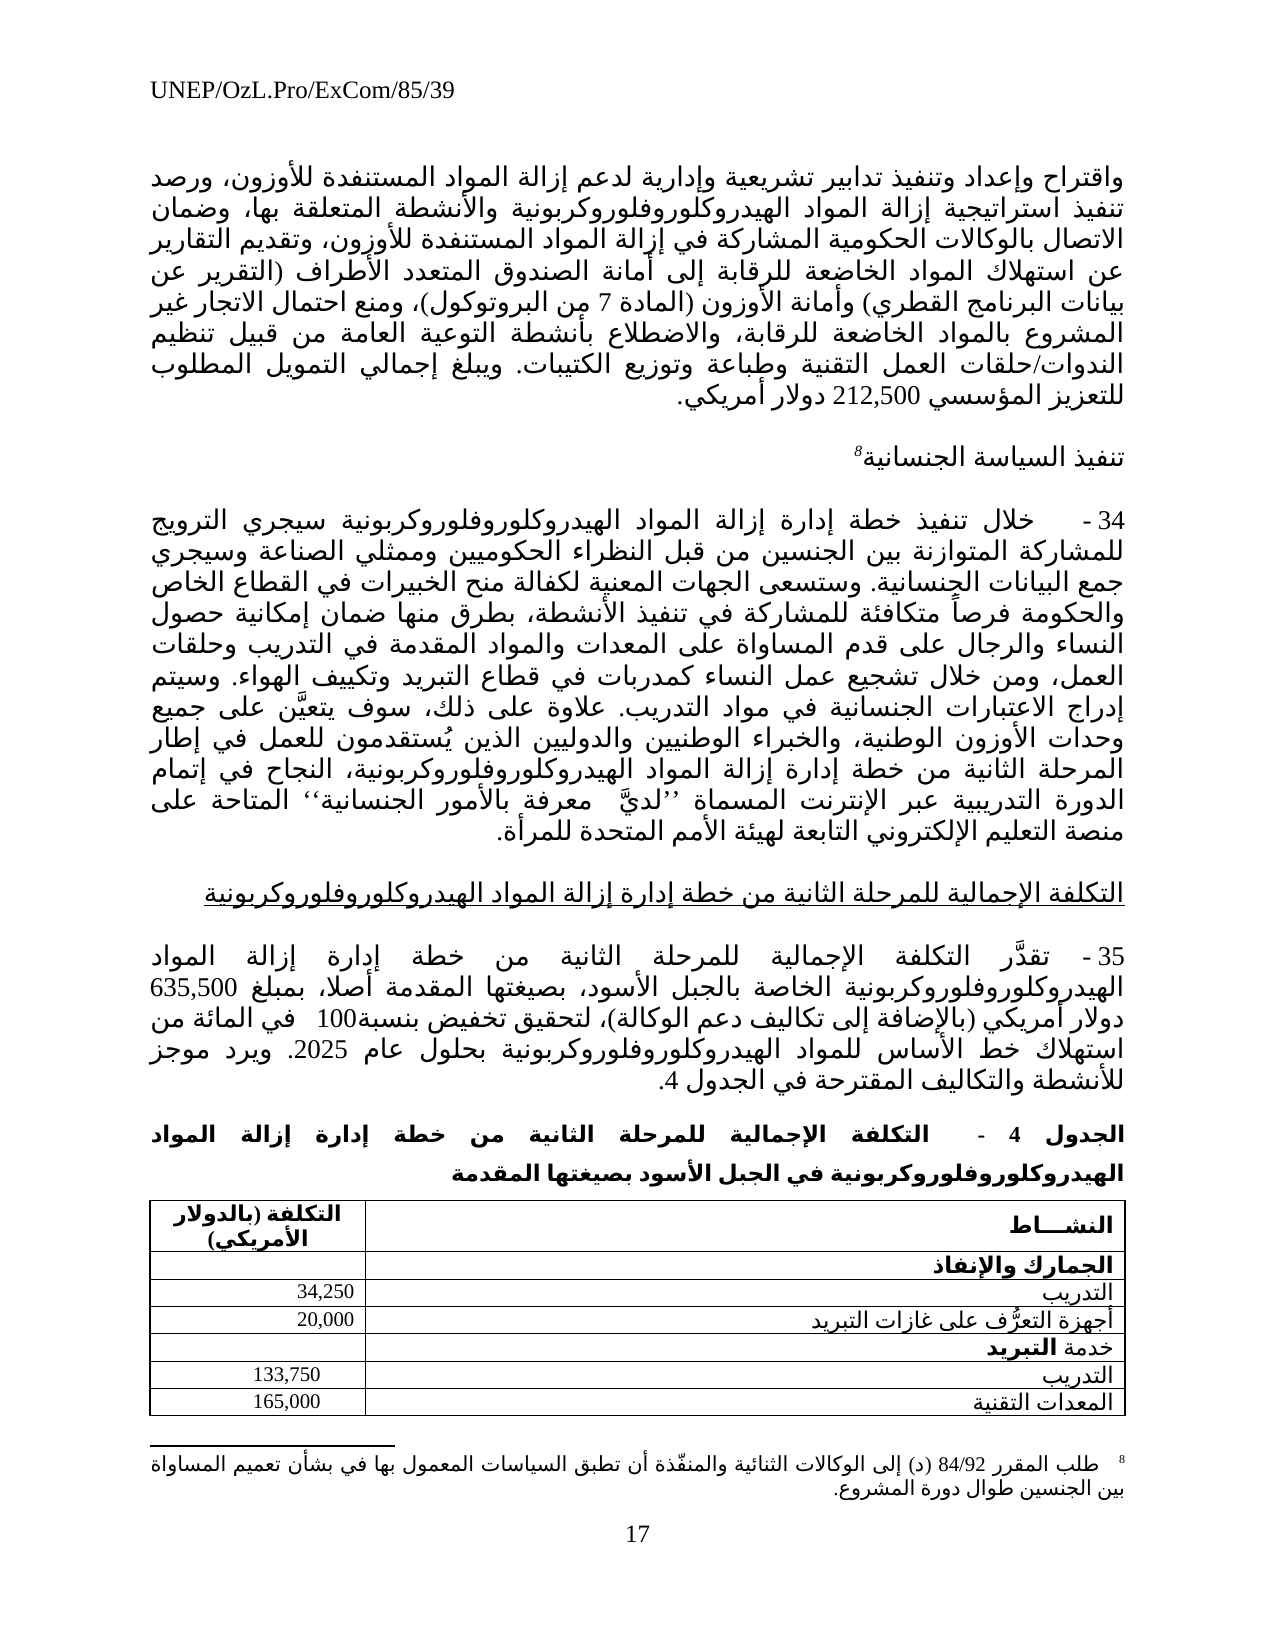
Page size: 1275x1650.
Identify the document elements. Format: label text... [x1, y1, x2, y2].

table_cell أجهزة التعرُّف على غازات التبريد [366, 1307, 1124, 1333]
text تنفيذ السياسة الجنسانية [150, 442, 1125, 473]
table_cell الجمارك والإنفاذ [366, 1252, 1124, 1278]
table_cell التدريب [366, 1280, 1124, 1306]
table_cell [151, 1252, 365, 1278]
table_cell خدمة التبريد [366, 1334, 1124, 1361]
table_cell 165,000 [151, 1389, 365, 1415]
text 35 - تقدَّر التكلفة الإجمالية للمرحلة الثانية من خطة إدارة إزالة المواد الهيدروكلوروفلوروكربونية الخاصة بالجبل الأسود، بصيغتها المقدمة أصلا، بمبلغ 635,500 دولار أمريكي (بالإضافة إلى تكاليف دعم الوكالة)، لتحقيق تخفيض بنسبة100 في المائة من استهلاك خط الأساس للمواد الهيدروكلوروفلوروكربونية بحلول عام 2025. ويرد موجز للأنشطة والتكاليف المقترحة في الجدول 4. [150, 940, 1125, 1096]
table_cell [151, 1334, 365, 1361]
text التكلفة الإجمالية للمرحلة الثانية من خطة إدارة إزالة المواد الهيدروكلوروفلوروكربونية [150, 878, 1125, 909]
table_header النشـــاط [366, 1201, 1124, 1251]
text 34 - خلال تنفيذ خطة إدارة إزالة المواد الهيدروكلوروفلوروكربونية سيجري الترويج للمشاركة المتوازنة بين الجنسين من قبل النظراء الحكوميين وممثلي الصناعة وسيجري جمع البيانات الجنسانية. وستسعى الجهات المعنية لكفالة منح الخبيرات في القطاع الخاص والحكومة فرصاً متكافئة للمشاركة في تنفيذ الأنشطة، بطرق منها ضمان إمكانية حصول النساء والرجال على قدم المساواة على المعدات والمواد المقدمة في التدريب وحلقات العمل، ومن خلال تشجيع عمل النساء كمدربات في قطاع التبريد وتكييف الهواء. وسيتم إدراج الاعتبارات الجنسانية في مواد التدريب. علاوة على ذلك، سوف يتعيَّن على جميع وحدات الأوزون الوطنية، والخبراء الوطنيين والدوليين الذين يُستقدمون للعمل في إطار المرحلة الثانية من خطة إدارة إزالة المواد الهيدروكلوروفلوروكربونية، النجاح في إتمام الدورة التدريبية عبر الإنترنت المسماة ’’لديَّ معرفة بالأمور الجنسانية‘‘ المتاحة على منصة التعليم الإلكتروني التابعة لهيئة الأمم المتحدة للمرأة. [150, 504, 1125, 846]
table_cell المعدات التقنية [366, 1389, 1124, 1415]
table_cell 34,250 [151, 1280, 365, 1306]
table_cell 133,750 [151, 1362, 365, 1388]
table_header التكلفة (بالدولار الأمريكي) [151, 1201, 365, 1251]
text الجدول 4 - التكلفة الإجمالية للمرحلة الثانية من خطة إدارة إزالة المواد الهيدروكلوروفلوروكربونية في الجبل الأسود بصيغتها المقدمة [150, 1121, 1125, 1186]
table_cell 20,000 [151, 1307, 365, 1333]
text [150, 161, 1125, 410]
table_cell التدريب [366, 1362, 1124, 1388]
